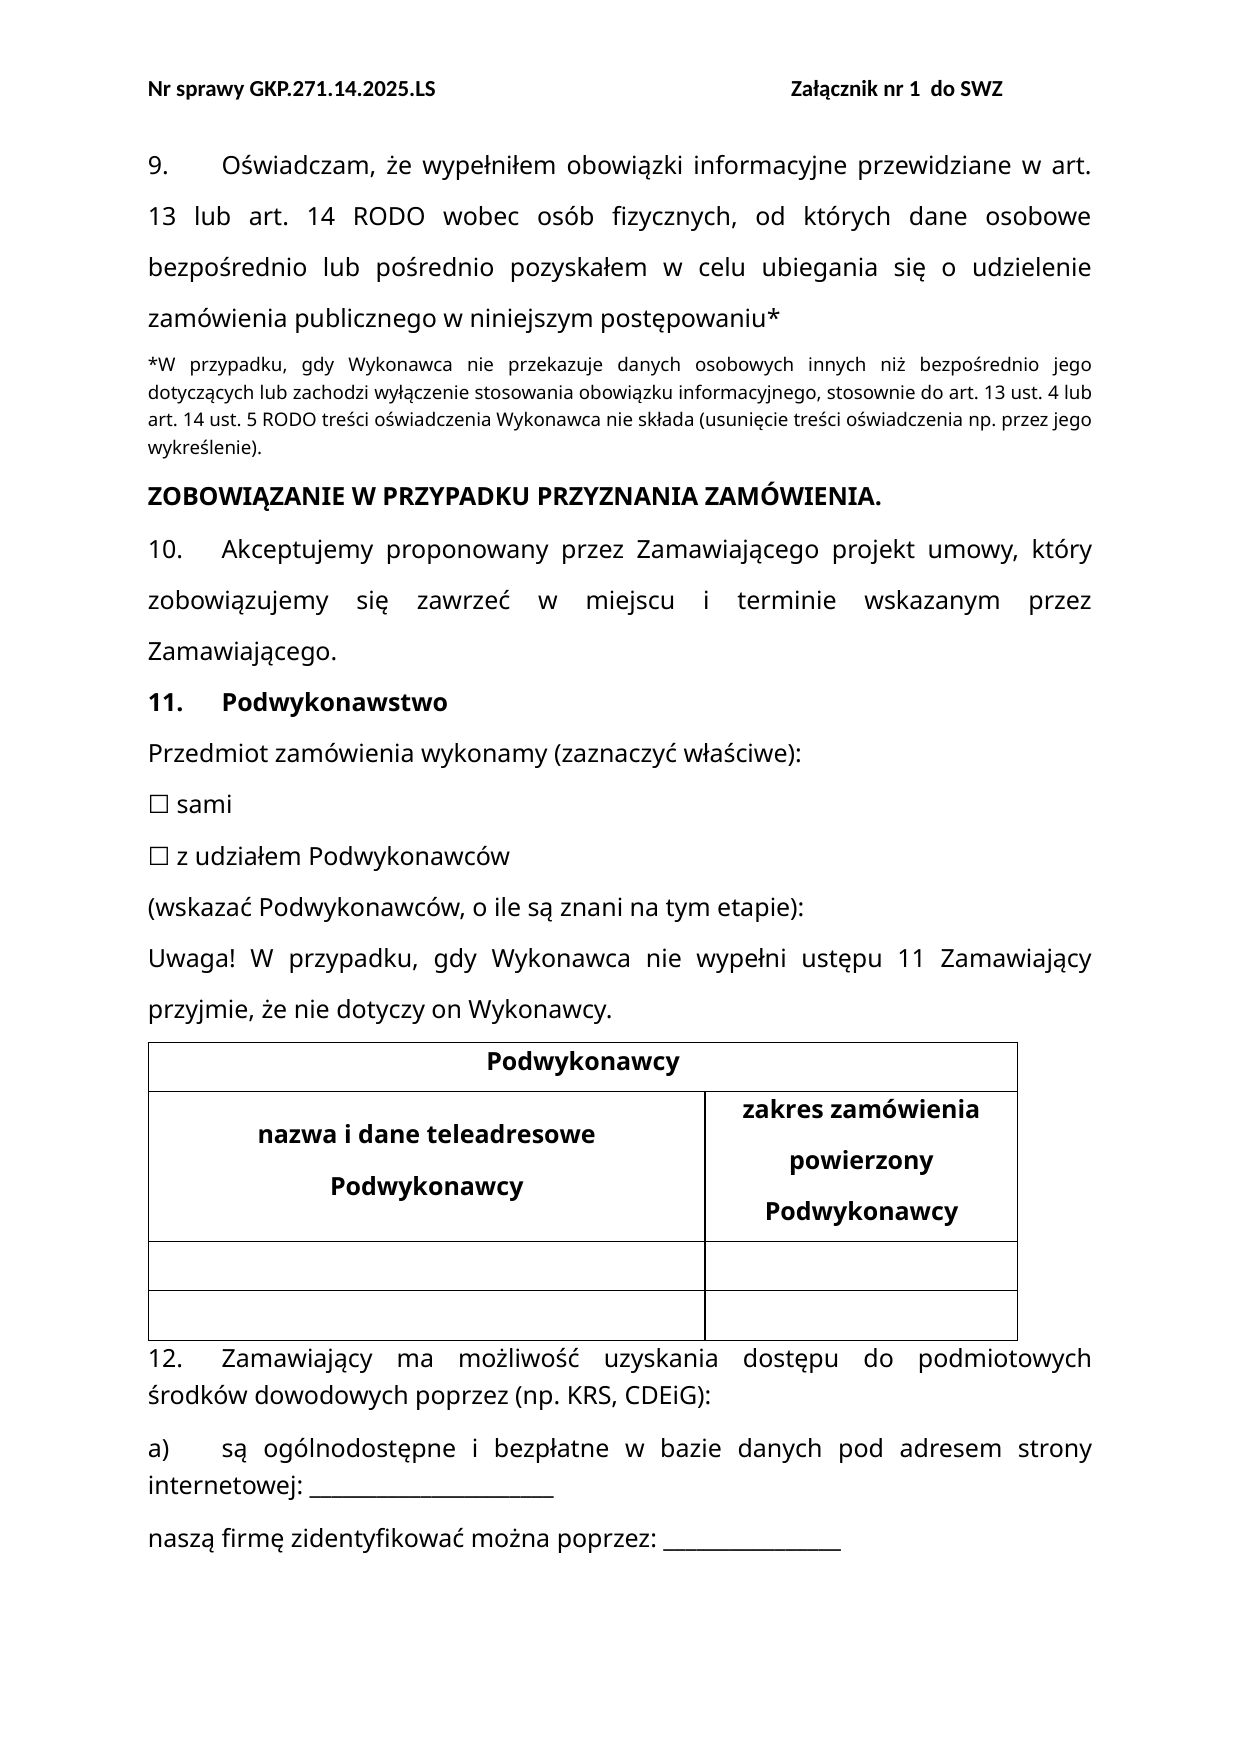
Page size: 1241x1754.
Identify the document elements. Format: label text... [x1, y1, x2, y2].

table_header Podwykonawcy [149, 1043, 1017, 1091]
table_cell [149, 1242, 704, 1290]
text Uwaga! W przypadku, gdy Wykonawca nie wypełni ustępu 11 Zamawiający przyjmie, że nie dotyczy on Wykonawcy. [148, 940, 1093, 1025]
text naszą firmę zidentyfikować można poprzez: ________________ [148, 1521, 1093, 1555]
text Przedmiot zamówienia wykonamy (zaznaczyć właściwe): [148, 736, 1093, 770]
text 11. Podwykonawstwo [148, 685, 1093, 719]
table_cell [149, 1291, 704, 1339]
text ☐ sami [148, 787, 1093, 821]
text 10. Akceptujemy proponowany przez Zamawiającego projekt umowy, który zobowiązujemy się zawrzeć w miejscu i terminie wskazanym przez Zamawiającego. [148, 532, 1093, 668]
text *W przypadku, gdy Wykonawca nie przekazuje danych osobowych innych niż bezpośrednio jego dotyczących lub zachodzi wyłączenie stosowania obowiązku informacyjnego, stosownie do art. 13 ust. 4 lub art. 14 ust. 5 RODO treści oświadczenia Wykonawca nie składa (usunięcie treści oświadczenia np. przez jego wykreślenie). [148, 352, 1093, 460]
table_cell nazwa i dane teleadresowe Podwykonawcy [149, 1092, 704, 1241]
text ☐ z udziałem Podwykonawców [148, 838, 1093, 872]
table_cell zakres zamówienia powierzony Podwykonawcy [706, 1092, 1017, 1241]
text a) są ogólnodostępne i bezpłatne w bazie danych pod adresem strony internetowej: ______________________ [148, 1431, 1093, 1502]
text ZOBOWIĄZANIE W PRZYPADKU PRZYZNANIA ZAMÓWIENIA. [148, 478, 1093, 512]
text 9. Oświadczam, że wypełniłem obowiązki informacyjne przewidziane w art. 13 lub art. 14 RODO wobec osób fizycznych, od których dane osobowe bezpośrednio lub pośrednio pozyskałem w celu ubiegania się o udzielenie zamówienia publicznego w niniejszym postępowaniu* [148, 148, 1093, 335]
table_cell [706, 1242, 1017, 1290]
table_cell [706, 1291, 1017, 1339]
text (wskazać Podwykonawców, o ile są znani na tym etapie): [148, 889, 1093, 923]
text 12. Zamawiający ma możliwość uzyskania dostępu do podmiotowych środków dowodowych poprzez (np. KRS, CDEiG): [148, 1341, 1093, 1411]
